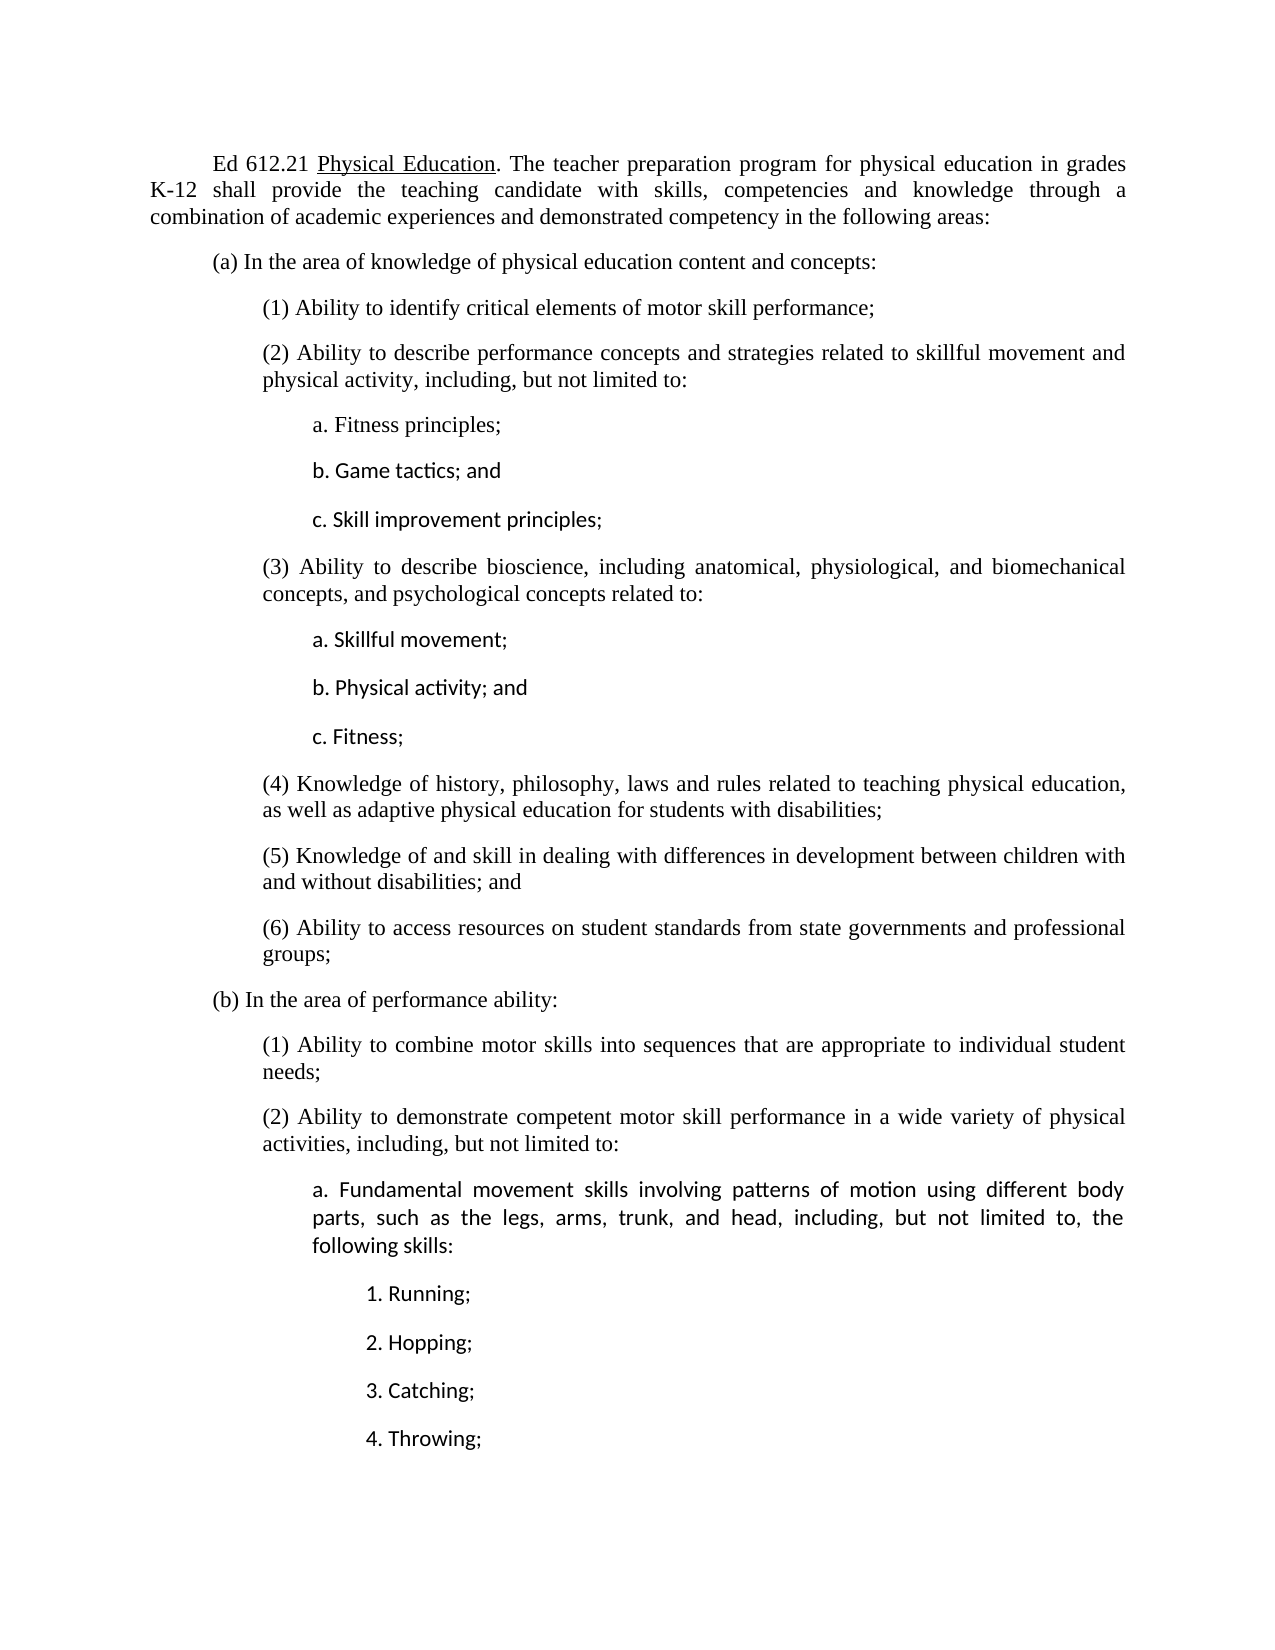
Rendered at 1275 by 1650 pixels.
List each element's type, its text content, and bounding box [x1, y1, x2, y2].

text (2) Ability to demonstrate competent motor skill performance in a wide variety of physical activities, including, but not limited to: [262, 1103, 1127, 1156]
text (2) Ability to describe performance concepts and strategies related to skillful movement and physical activity, including, but not limited to: [262, 339, 1127, 392]
text (1) Ability to identify critical elements of motor skill performance; [262, 294, 1127, 320]
text b. Physical activity; and [312, 673, 1125, 702]
text c. Fitness; [312, 722, 1125, 750]
text (5) Knowledge of and skill in dealing with differences in development between children with and without disabilities; and [262, 842, 1127, 895]
text c. Skill improvement principles; [312, 505, 1125, 533]
text (6) Ability to access resources on student standards from state governments and professional groups; [262, 914, 1127, 967]
text 3. Catching; [366, 1376, 1127, 1404]
text b. Game tactics; and [312, 457, 1125, 485]
text (4) Knowledge of history, philosophy, laws and rules related to teaching physical education, as well as adaptive physical education for students with disabilities; [262, 770, 1127, 823]
text (a) In the area of knowledge of physical education content and concepts: [150, 248, 1127, 274]
text Ed 612.21 Physical Education. The teacher preparation program for physical education in grades K-12 shall provide the teaching candidate with skills, competencies and knowledge through a combination of academic experiences and demonstrated competency in the following areas: [150, 150, 1127, 229]
text 2. Hopping; [366, 1328, 1127, 1356]
text a. Fundamental movement skills involving patterns of motion using different body parts, such as the legs, arms, trunk, and head, including, but not limited to, the following skills: [312, 1175, 1125, 1259]
text 4. Throwing; [366, 1424, 1127, 1452]
text a. Skillful movement; [312, 625, 1125, 653]
text (3) Ability to describe bioscience, including anatomical, physiological, and biomechanical concepts, and psychological concepts related to: [262, 553, 1127, 606]
text 1. Running; [366, 1279, 1127, 1307]
text (1) Ability to combine motor skills into sequences that are appropriate to individual student needs; [262, 1031, 1127, 1084]
text (b) In the area of performance ability: [150, 986, 1127, 1012]
text a. Fitness principles; [312, 411, 1125, 437]
